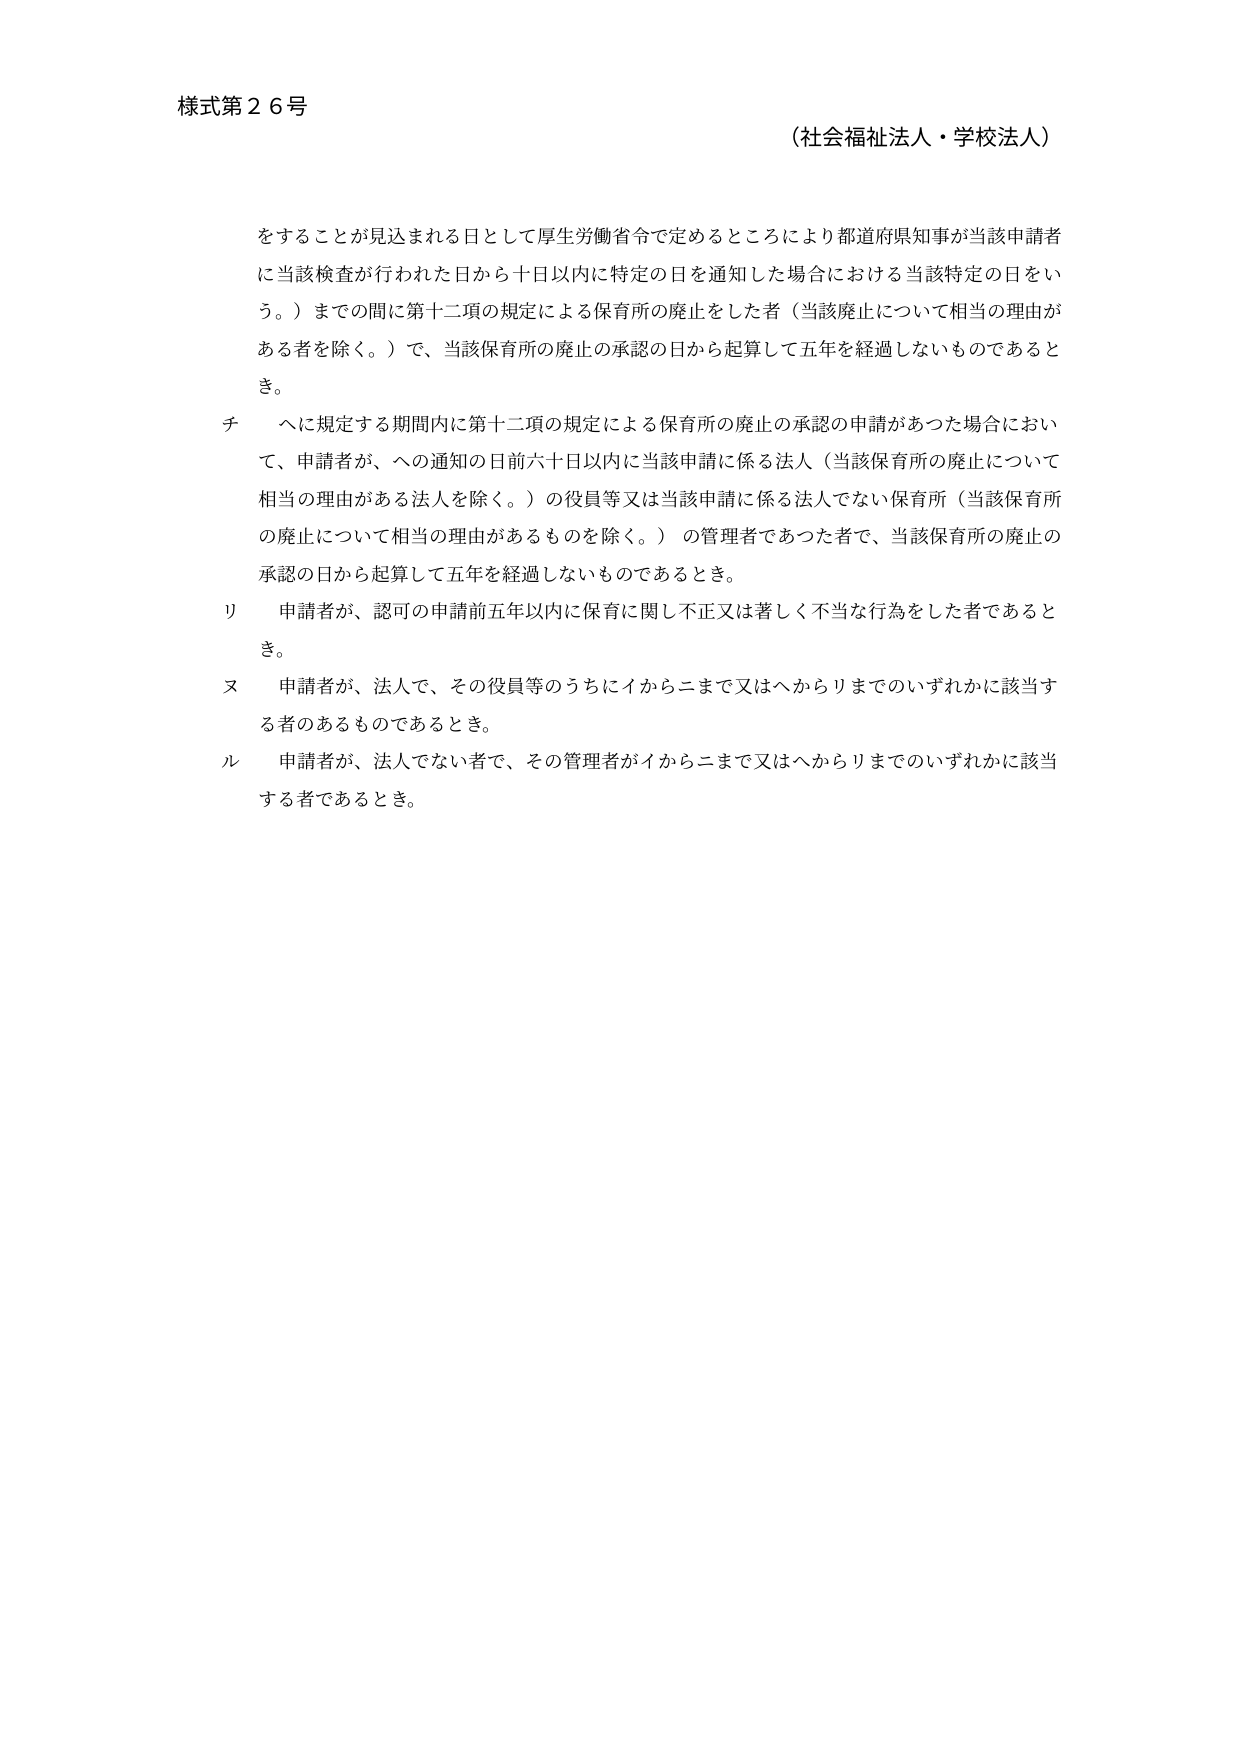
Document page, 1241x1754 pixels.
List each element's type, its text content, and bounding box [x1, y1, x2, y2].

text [219, 217, 1063, 404]
text ヌ 申請者が、法人で、その役員等のうちにイからニまで又はヘからリまでのいずれかに該当する者のあるものであるとき。 [221, 667, 1063, 742]
text リ 申請者が、認可の申請前五年以内に保育に関し不正又は著しく不当な行為をした者であるとき。 [221, 592, 1063, 667]
text ル 申請者が、法人でない者で、その管理者がイからニまで又はへからリまでのいずれかに該当する者であるとき。 [221, 742, 1063, 817]
text チ ヘに規定する期間内に第十二項の規定による保育所の廃止の承認の申請があつた場合において、申請者が、ヘの通知の日前六十日以内に当該申請に係る法人（当該保育所の廃止について相当の理由がある法人を除く。）の役員等又は当該申請に係る法人でない保育所（当該保育所の廃止について相当の理由があるものを除く。） の管理者であつた者で、当該保育所の廃止の承認の日から起算して五年を経過しないものであるとき。 [221, 404, 1063, 592]
